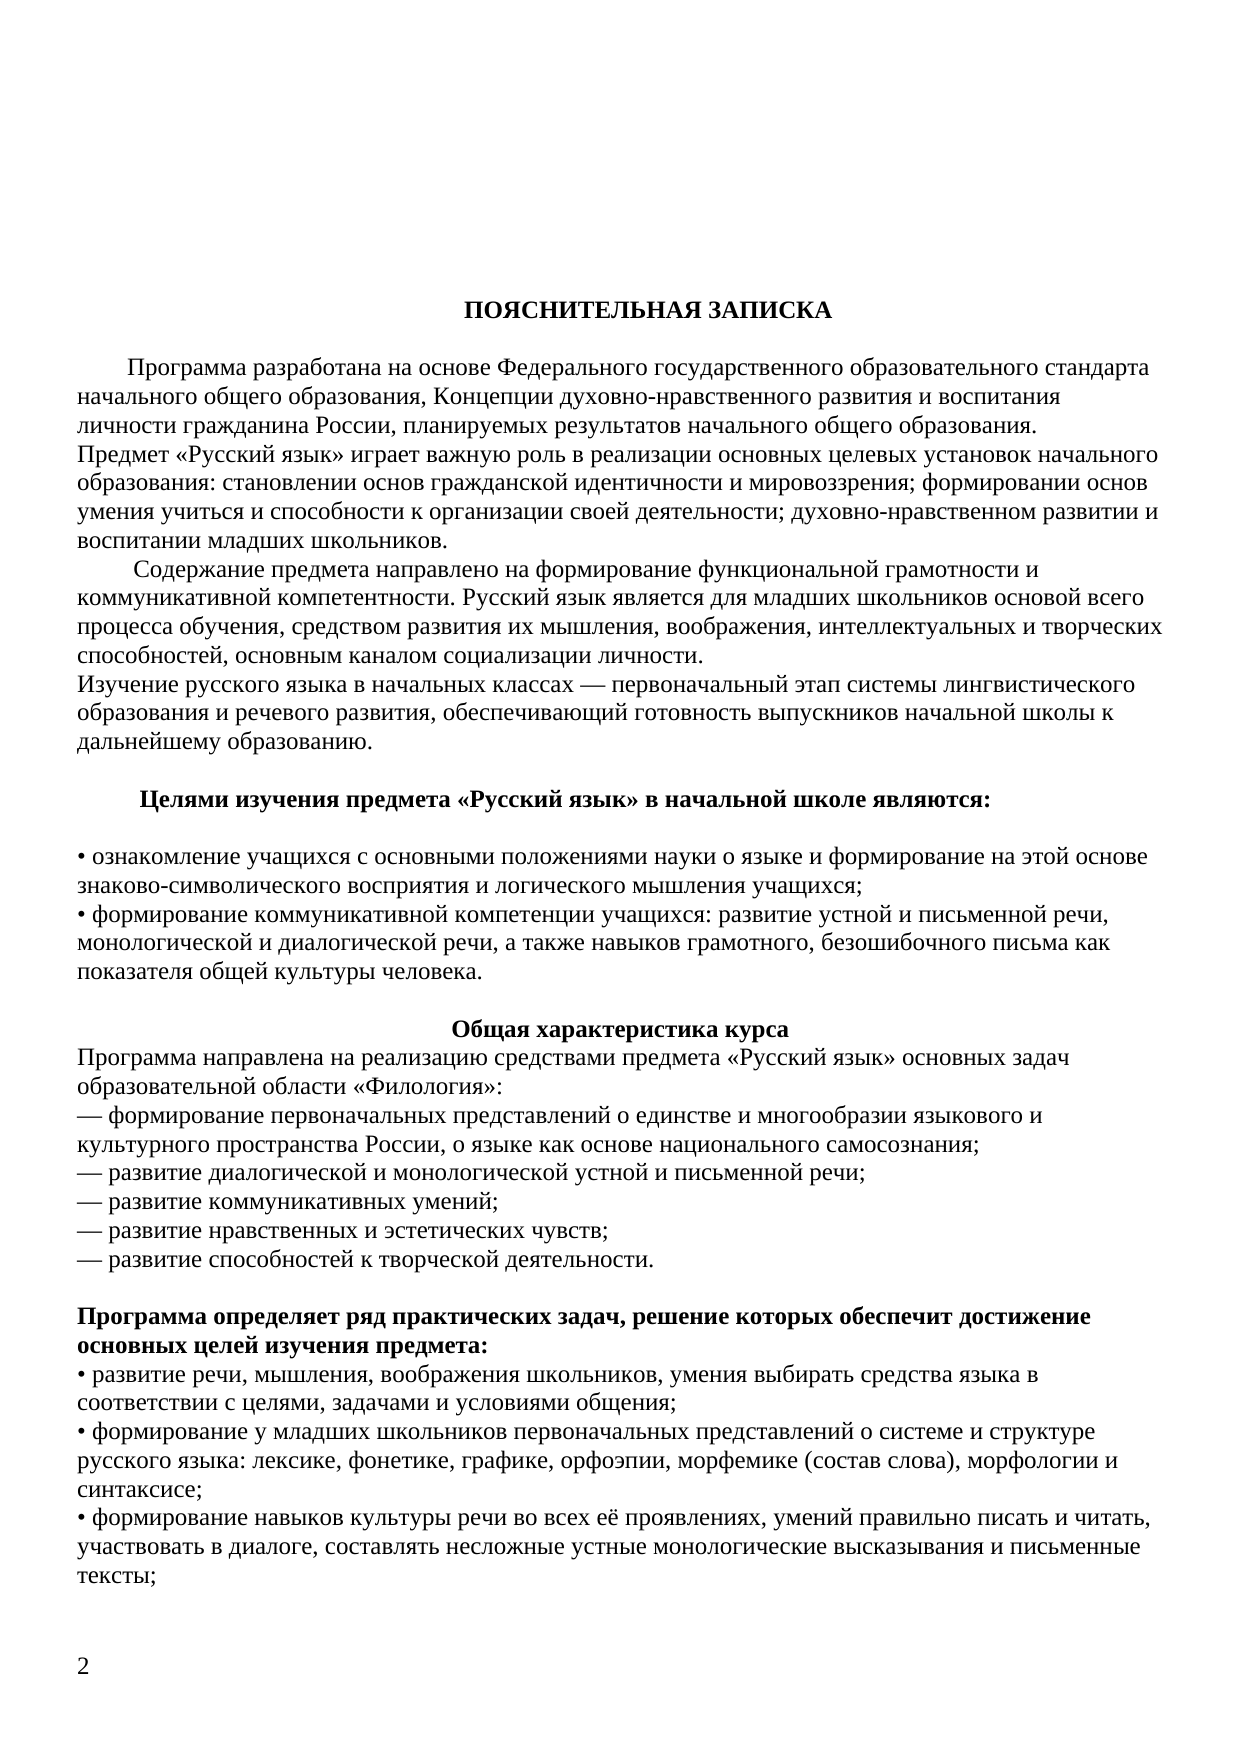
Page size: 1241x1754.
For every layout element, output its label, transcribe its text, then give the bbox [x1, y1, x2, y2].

text Содержание предмета направлено на формирование функциональной грамотности и коммуникативной компетентности. Русский язык является для младших школьников основой всего процесса обучения, средством развития их мышления, воображения, интеллектуальных и творческих способностей, основным каналом социализации личности. [77, 554, 1163, 669]
text Изучение русского языка в начальных классах — первоначальный этап системы лингвистического образования и речевого развития, обеспечивающий готовность выпускников начальной школы к дальнейшему образованию. [77, 669, 1163, 755]
text Предмет «Русский язык» играет важную роль в реализации основных целевых установок начального образования: становлении основ гражданской идентичности и мировоззрения; формировании основ умения учиться и способности к организации своей деятельности; духовно-нравственном развитии и воспитании младших школьников. [77, 439, 1163, 554]
text — формирование первоначальных представлений о единстве и многообразии языкового и культурного пространства России, о языке как основе национального самосознания; [77, 1100, 1163, 1157]
text • формирование коммуникативной компетенции учащихся: развитие устной и письменной речи, монологической и диалогической речи, а также навыков грамотного, безошибочного письма как показателя общей культуры человека. [77, 899, 1163, 985]
text Целями изучения предмета «Русский язык» в начальной школе являются: [77, 784, 1163, 812]
text ПОЯСНИТЕЛЬНАЯ ЗАПИСКА [133, 295, 1163, 324]
text • развитие речи, мышления, воображения школьников, умения выбирать средства языка в соответствии с целями, задачами и условиями общения; [77, 1359, 1163, 1416]
text Общая характеристика курса [77, 1014, 1163, 1042]
text — развитие нравственных и эстетических чувств; [77, 1215, 1163, 1244]
text • формирование у младших школьников первоначальных представлений о системе и структуре русского языка: лексике, фонетике, графике, орфоэпии, морфемике (состав слова), морфологии и синтаксисе; [77, 1416, 1163, 1502]
text — развитие способностей к творческой деятельности. [77, 1244, 1163, 1272]
text Программа определяет ряд практических задач, решение которых обеспечит достижение основных целей изучения предмета: [77, 1301, 1163, 1359]
text — развитие диалогической и монологической устной и письменной речи; [77, 1157, 1163, 1186]
text — развитие коммуникативных умений; [77, 1186, 1163, 1215]
text • формирование навыков культуры речи во всех её проявлениях, умений правильно писать и читать, участвовать в диалоге, составлять несложные устные монологические высказывания и письменные тексты; [77, 1502, 1163, 1589]
text Программа направлена на реализацию средствами предмета «Русский язык» основных задач образовательной области «Филология»: [77, 1042, 1163, 1100]
text Программа разработана на основе Федерального государственного образовательного стандарта начального общего образования, Концепции духовно-нравственного развития и воспитания личности гражданина России, планируемых результатов начального общего образования. [77, 352, 1163, 439]
text • ознакомление учащихся с основными положениями науки о языке и формирование на этой основе знаково-символического восприятия и логического мышления учащихся; [77, 841, 1163, 899]
